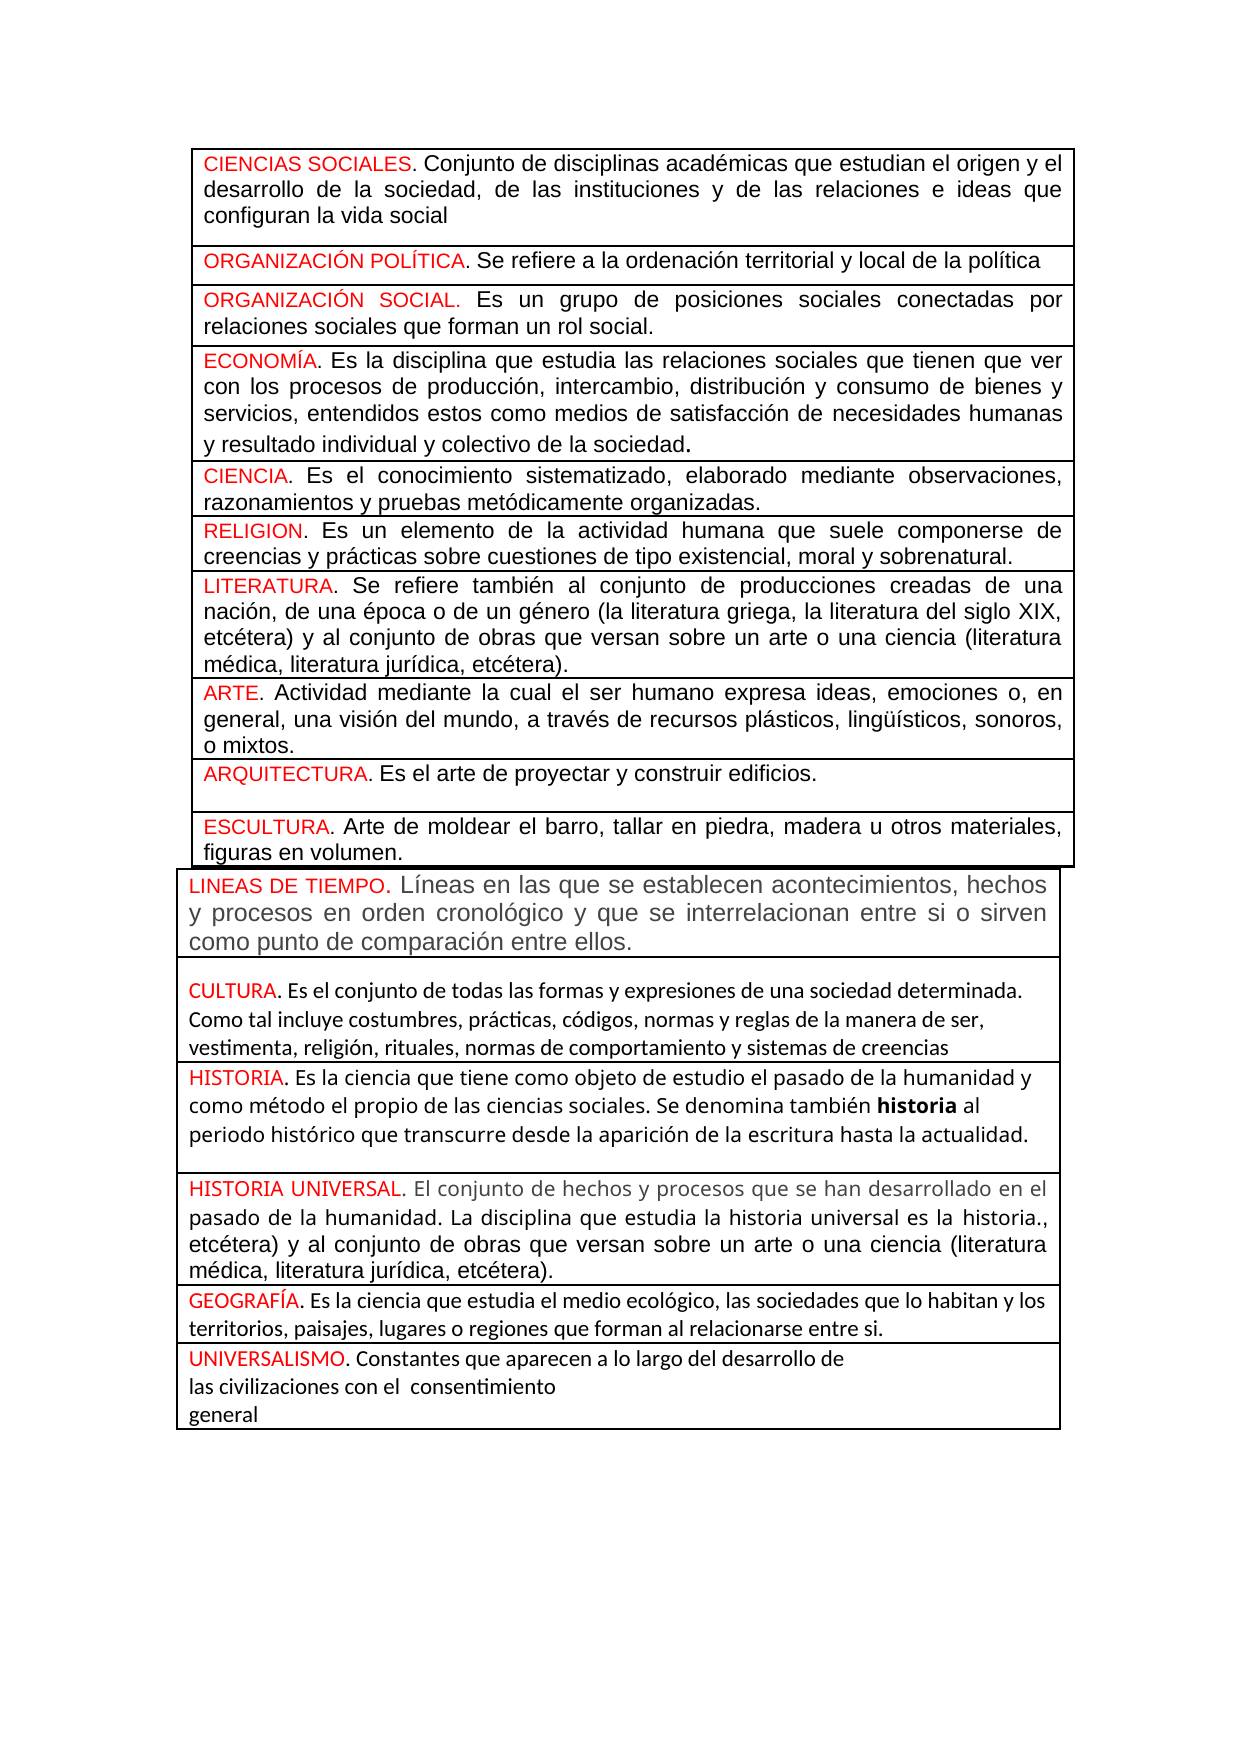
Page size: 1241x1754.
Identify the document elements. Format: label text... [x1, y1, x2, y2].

table_header CIENCIAS SOCIALES. Conjunto de disciplinas académicas que estudian el origen y el desarrollo de la sociedad, de las instituciones y de las relaciones e ideas que configuran la vida social [193, 150, 1073, 244]
table_cell ORGANIZACIÓN SOCIAL. Es un grupo de posiciones sociales conectadas por relaciones sociales que forman un rol social. [193, 286, 1073, 345]
table_cell ESCULTURA. Arte de moldear el barro, tallar en piedra, madera u otros materiales, figuras en volumen. [193, 813, 1073, 865]
table_cell LITERATURA. Se refiere también al conjunto de producciones creadas de una nación, de una época o de un género (la literatura griega, la literatura del siglo XIX, etcétera) y al conjunto de obras que versan sobre un arte o una ciencia (literatura médica, literatura jurídica, etcétera). [193, 572, 1073, 677]
table_header LINEAS DE TIEMPO. Líneas en las que se establecen acontecimientos, hechos y procesos en orden cronológico y que se interrelacionan entre si o sirven como punto de comparación entre ellos. [178, 870, 1059, 956]
table_cell HISTORIA. Es la ciencia que tiene como objeto de estudio el pasado de la humanidad y como método el propio de las ciencias sociales. Se denomina también historia al periodo histórico que transcurre desde la aparición de la escritura hasta la actualidad. [178, 1063, 1059, 1172]
table_cell CULTURA. Es el conjunto de todas las formas y expresiones de una sociedad determinada. Como tal incluye costumbres, prácticas, códigos, normas y reglas de la manera de ser, vestimenta, religión, rituales, normas de comportamiento y sistemas de creencias [178, 958, 1059, 1061]
table_cell ECONOMÍA. Es la disciplina que estudia las relaciones sociales que tienen que ver con los procesos de producción, intercambio, distribución y consumo de bienes y servicios, entendidos estos como medios de satisfacción de necesidades humanas y resultado individual y colectivo de la sociedad. [193, 347, 1073, 460]
table_cell HISTORIA UNIVERSAL. El conjunto de hechos y procesos que se han desarrollado en el pasado de la humanidad. La disciplina que estudia la historia universal es la historia., etcétera) y al conjunto de obras que versan sobre un arte o una ciencia (literatura médica, literatura jurídica, etcétera). [178, 1174, 1059, 1284]
table_cell GEOGRAFÍA. Es la ciencia que estudia el medio ecológico, las sociedades que lo habitan y los territorios, paisajes, lugares o regiones que forman al relacionarse entre si. [178, 1286, 1059, 1342]
table_cell ARQUITECTURA. Es el arte de proyectar y construir edificios. [193, 760, 1073, 811]
table_cell ARTE. Actividad mediante la cual el ser humano expresa ideas, emociones o, en general, una visión del mundo, a través de recursos plásticos, lingüísticos, sonoros, o mixtos. [193, 679, 1073, 758]
table_cell RELIGION. Es un elemento de la actividad humana que suele componerse de creencias y prácticas sobre cuestiones de tipo existencial, moral y sobrenatural. [193, 517, 1073, 569]
table_cell ORGANIZACIÓN POLÍTICA. Se refiere a la ordenación territorial y local de la política [193, 247, 1073, 284]
table_cell UNIVERSALISMO. Constantes que aparecen a lo largo del desarrollo de las civilizaciones con el consentimiento general [178, 1344, 1059, 1428]
table_cell CIENCIA. Es el conocimiento sistematizado, elaborado mediante observaciones, razonamientos y pruebas metódicamente organizadas. [193, 462, 1073, 515]
